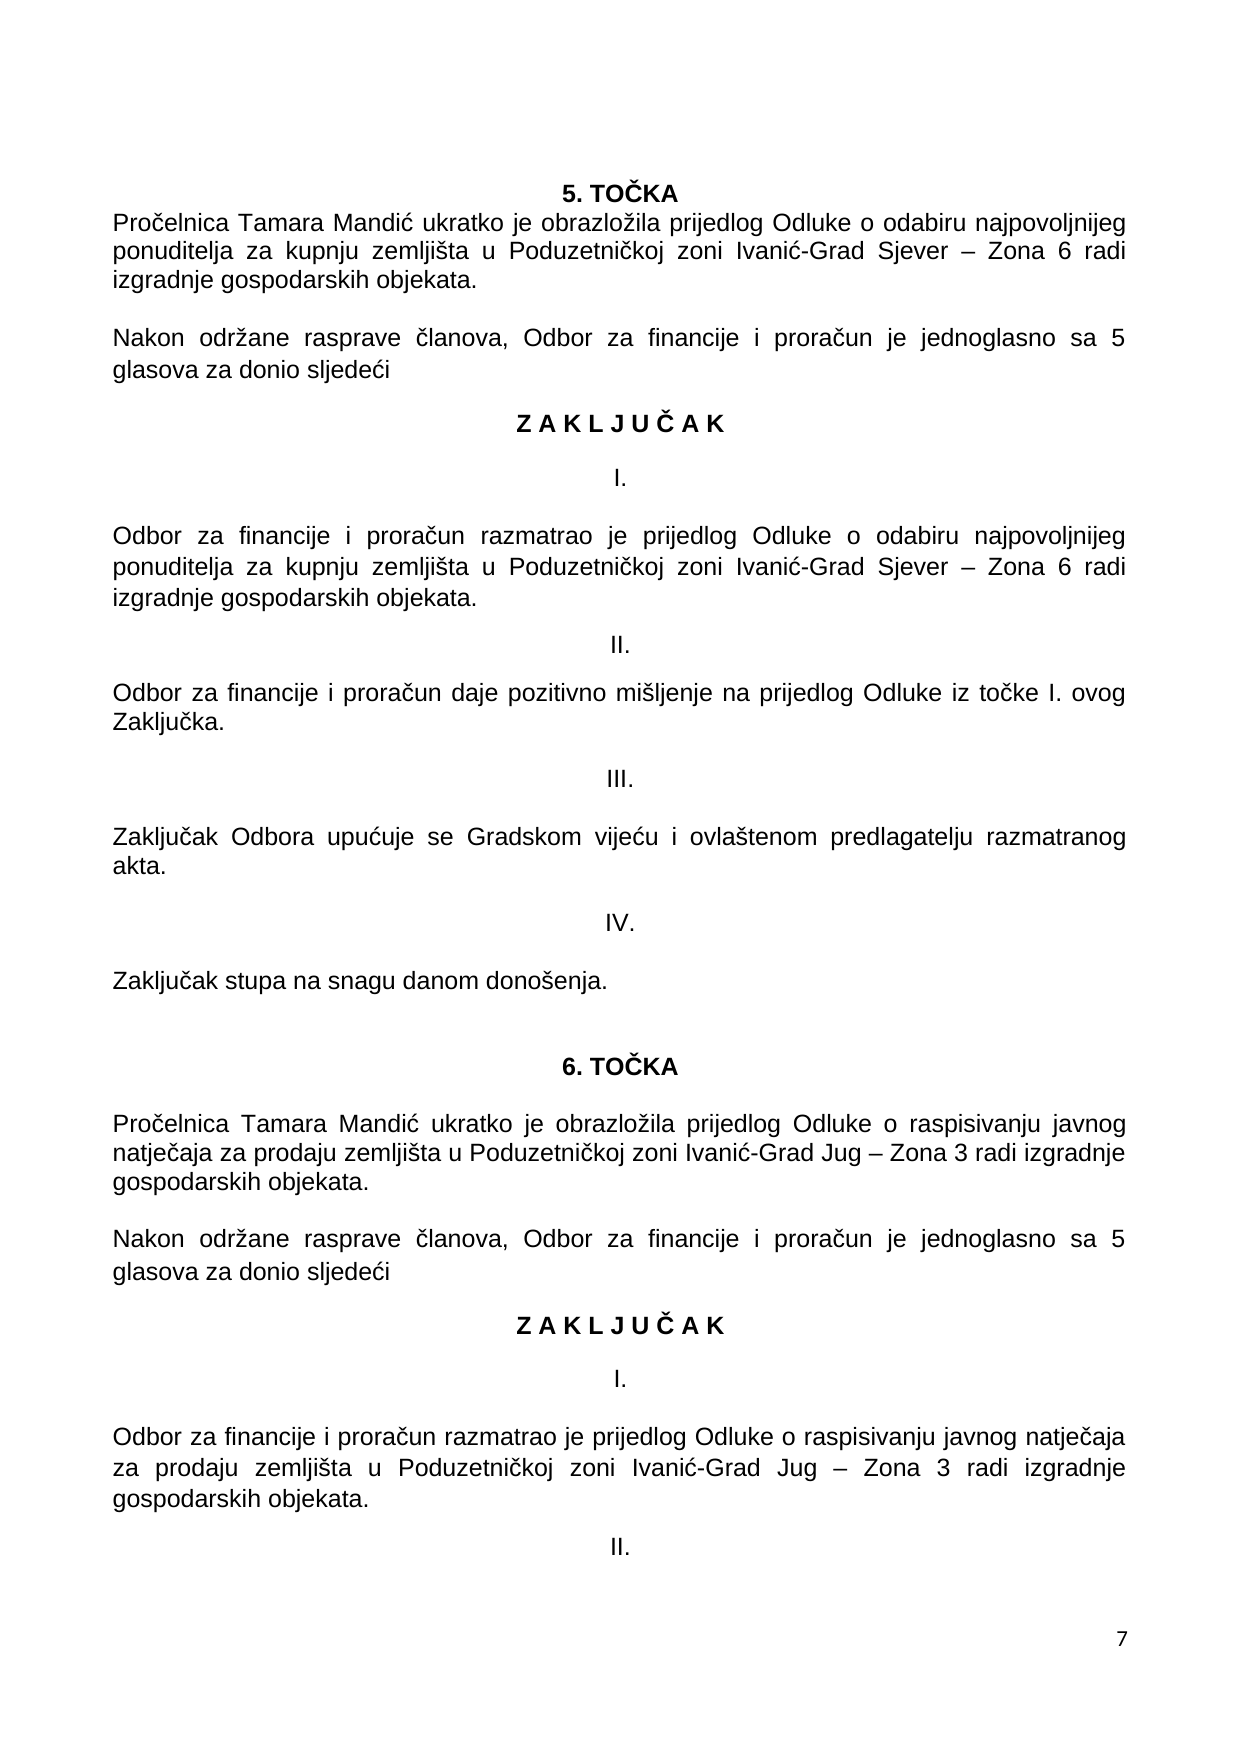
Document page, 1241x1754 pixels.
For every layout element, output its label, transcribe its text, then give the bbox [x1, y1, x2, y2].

text Nakon održane rasprave članova, Odbor za financije i proračun je jednoglasno sa 5 glasova za donio sljedeći [112, 1224, 1128, 1286]
text IV. [112, 908, 1128, 937]
text 6. TOČKA [112, 1052, 1128, 1081]
text III. [112, 764, 1128, 793]
text II. [112, 1532, 1128, 1561]
text Zaključak stupa na snagu danom donošenja. [112, 966, 1128, 994]
text Pročelnica Tamara Mandić ukratko je obrazložila prijedlog Odluke o odabiru najpovoljnijeg ponuditelja za kupnju zemljišta u Poduzetničkoj zoni Ivanić-Grad Sjever – Zona 6 radi izgradnje gospodarskih objekata. [112, 207, 1128, 294]
text Z A K L J U Č A K [112, 1311, 1128, 1339]
text I. [112, 1364, 1128, 1393]
text II. [112, 631, 1128, 659]
text Zaključak Odbora upućuje se Gradskom vijeću i ovlaštenom predlagatelju razmatranog akta. [112, 822, 1128, 879]
text Odbor za financije i proračun razmatrao je prijedlog Odluke o odabiru najpovoljnijeg ponuditelja za kupnju zemljišta u Poduzetničkoj zoni Ivanić-Grad Sjever – Zona 6 radi izgradnje gospodarskih objekata. [112, 521, 1128, 612]
text 5. TOČKA [112, 179, 1128, 207]
text Z A K L J U Č A K [112, 409, 1128, 438]
text Odbor za financije i proračun daje pozitivno mišljenje na prijedlog Odluke iz točke I. ovog Zaključka. [112, 678, 1128, 736]
text Odbor za financije i proračun razmatrao je prijedlog Odluke o raspisivanju javnog natječaja za prodaju zemljišta u Poduzetničkoj zoni Ivanić-Grad Jug – Zona 3 radi izgradnje gospodarskih objekata. [112, 1422, 1128, 1513]
text Nakon održane rasprave članova, Odbor za financije i proračun je jednoglasno sa 5 glasova za donio sljedeći [112, 322, 1128, 384]
text Pročelnica Tamara Mandić ukratko je obrazložila prijedlog Odluke o raspisivanju javnog natječaja za prodaju zemljišta u Poduzetničkoj zoni Ivanić-Grad Jug – Zona 3 radi izgradnje gospodarskih objekata. [112, 1109, 1128, 1196]
text I. [112, 463, 1128, 492]
